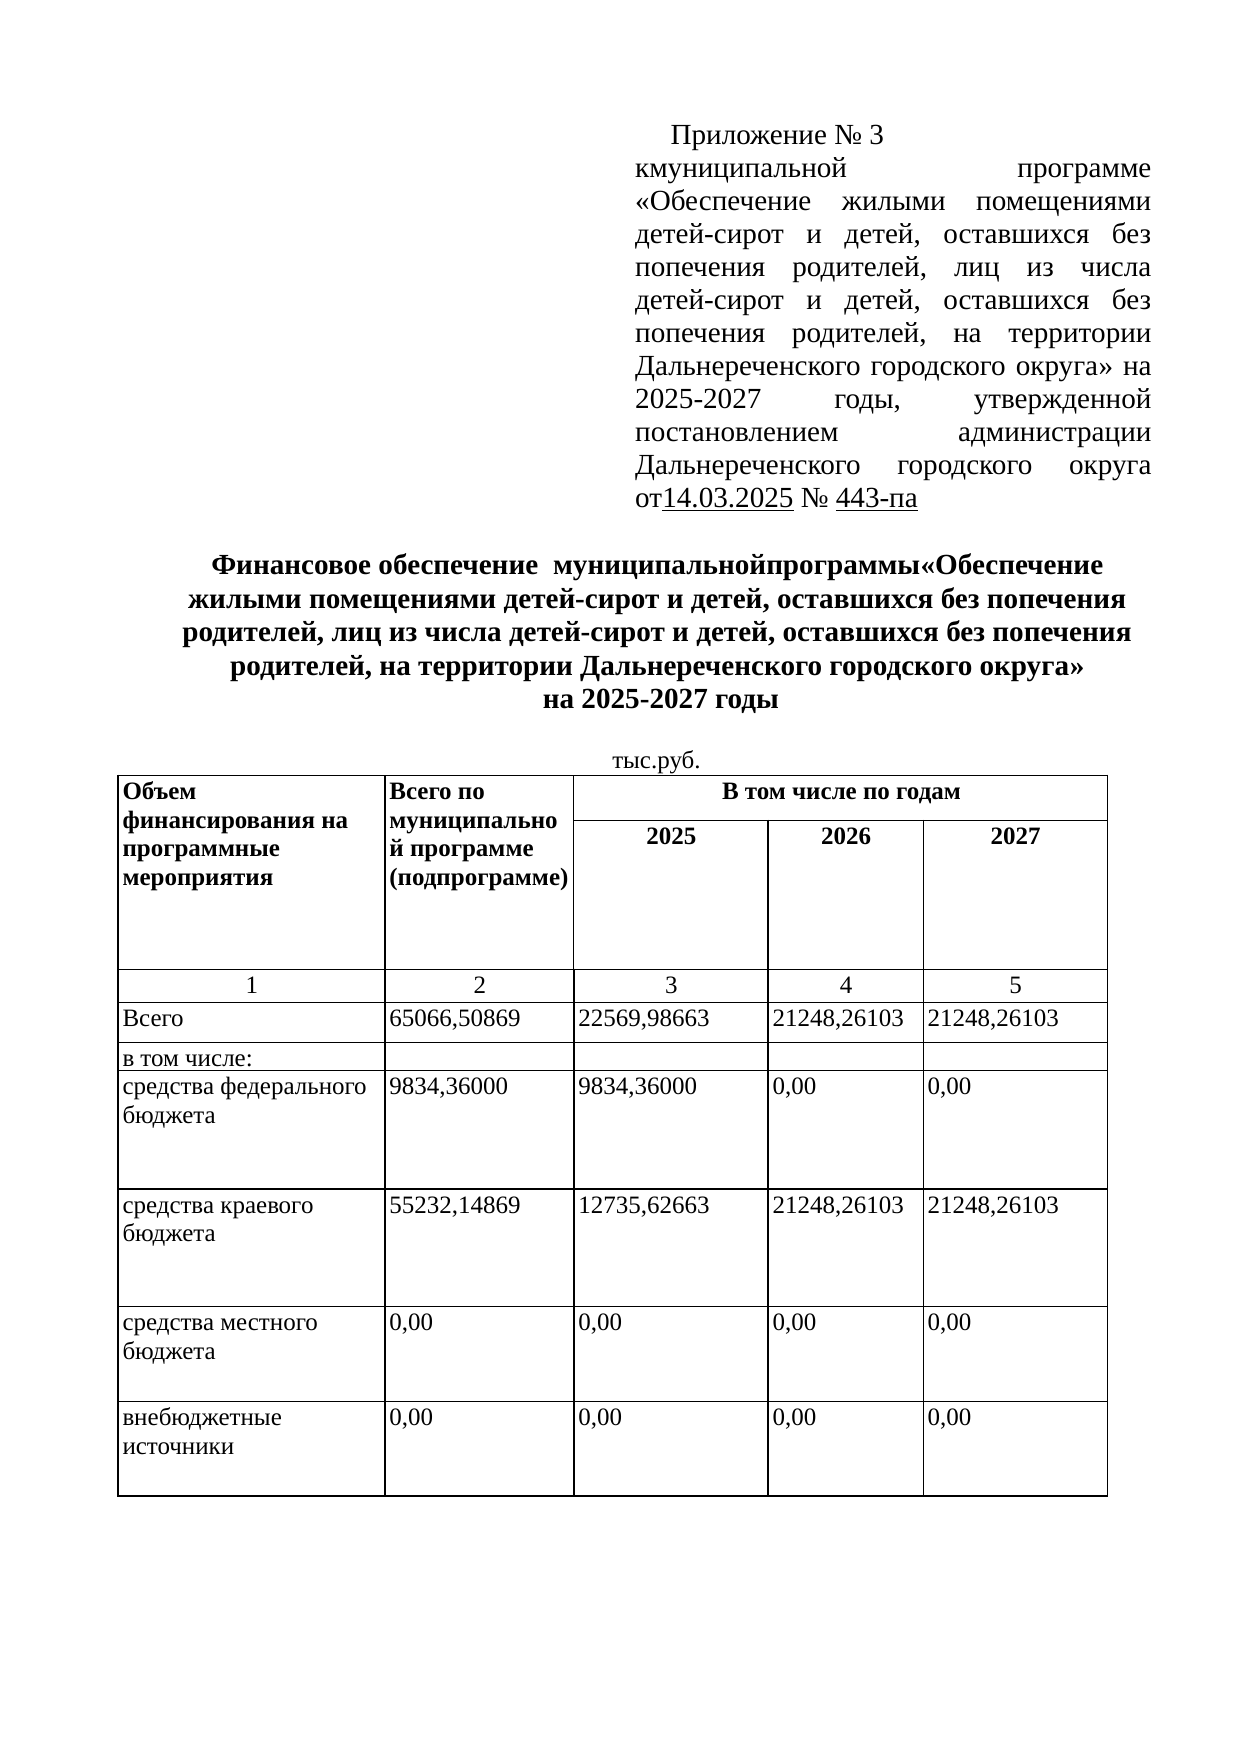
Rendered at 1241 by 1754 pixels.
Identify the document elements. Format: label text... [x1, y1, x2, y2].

table_cell 2025 [574, 821, 767, 968]
table_cell средства местного бюджета [119, 1307, 384, 1401]
table_cell 55232,14869 [386, 1190, 573, 1306]
table_cell 21248,26103 [924, 1003, 1107, 1041]
table_cell 0,00 [386, 1402, 573, 1495]
text тыс.руб. [162, 744, 1150, 774]
table_cell 0,00 [924, 1402, 1107, 1495]
table_cell [1103, 1043, 1107, 1069]
table_cell Всего [119, 1003, 384, 1041]
table_cell 0,00 [769, 1307, 923, 1401]
table_header Всего по муниципальной программе (подпрограмме) [386, 776, 573, 968]
table_cell [919, 1043, 923, 1069]
text Финансовое обеспечение муниципальнойпрограммы«Обеспечение жилыми помещениями детей-сирот и детей, оставшихся без попечения родителей, лиц из числа детей-сирот и детей, оставшихся без попечения родителей, на территории Дальнереченского городского округа» [162, 547, 1152, 682]
table_cell 2 [386, 970, 573, 1002]
table_cell 9834,36000 [386, 1071, 573, 1188]
table_cell 0,00 [386, 1307, 573, 1401]
table_cell 21248,26103 [769, 1003, 923, 1041]
table_cell 0,00 [769, 1402, 923, 1495]
table_cell 0,00 [575, 1307, 767, 1401]
table_cell 9834,36000 [575, 1071, 767, 1188]
table_cell 21248,26103 [924, 1190, 1107, 1306]
table_cell 4 [769, 970, 923, 1002]
table_cell 0,00 [924, 1071, 1107, 1188]
table_cell средства краевого бюджета [119, 1190, 384, 1306]
table_cell 5 [924, 970, 1107, 1002]
table_cell 2027 [924, 821, 1107, 968]
table_cell 1 [119, 970, 384, 1002]
table_cell внебюджетные источники [119, 1402, 384, 1495]
table_cell средства федерального бюджета [119, 1071, 384, 1188]
text Приложение № 3 [546, 118, 1152, 151]
table_cell 12735,62663 [575, 1190, 767, 1306]
table_cell 0,00 [575, 1402, 767, 1495]
table_cell 2026 [769, 821, 923, 968]
table_header Объем финансирования на программные мероприятия [119, 776, 384, 968]
table_cell 21248,26103 [769, 1190, 923, 1306]
table_cell 0,00 [769, 1071, 923, 1188]
text на 2025-2027 годы [162, 682, 1152, 715]
table_header В том числе по годам [574, 776, 1107, 819]
table_cell 22569,98663 [575, 1003, 767, 1041]
table_cell 65066,50869 [386, 1003, 573, 1041]
text кмуниципальной программе «Обеспечение жилыми помещениями детей-сирот и детей, оставшихся без попечения родителей, лиц из числа детей-сирот и детей, оставшихся без попечения родителей, на территории Дальнереченского городского округа» на 2025-2027 годы, утвержденной постановлением администрации Дальнереченского городского округа от14.03.2025 № 443-па [635, 151, 1152, 514]
table_cell 0,00 [924, 1307, 1107, 1401]
table_cell 3 [575, 970, 767, 1002]
